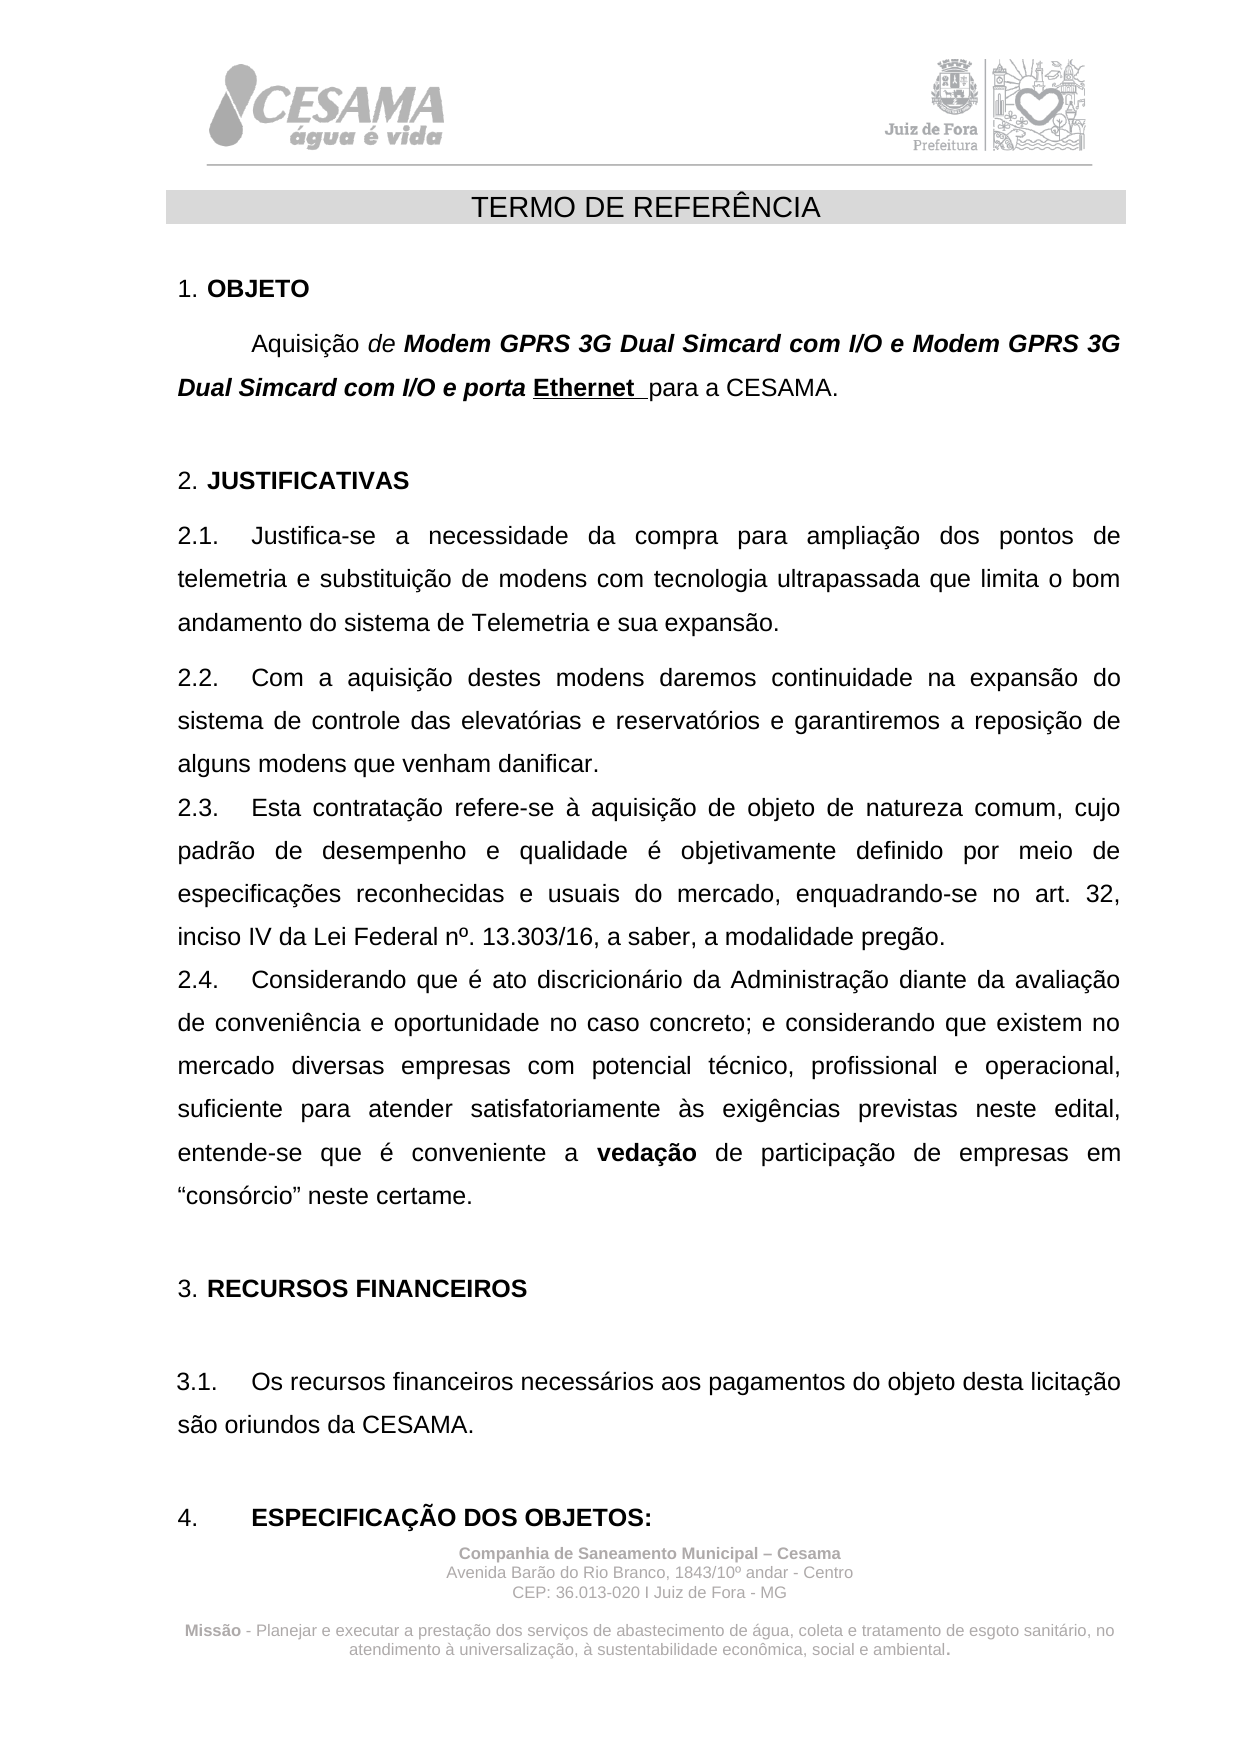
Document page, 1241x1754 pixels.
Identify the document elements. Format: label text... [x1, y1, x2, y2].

list Os recursos financeiros necessários aos pagamentos do objeto desta licitação são oriundos da CESAMA. [176, 1367, 1122, 1439]
list Considerando que é ato discricionário da Administração diante da avaliação de conveniência e oportunidade no caso concreto; e considerando que existem no mercado diversas empresas com potencial técnico, profissional e operacional, suficiente para atender satisfatoriamente às exigências previstas neste edital, entende-se que é conveniente a vedação de participação de empresas em “consórcio” neste certame. [177, 965, 1122, 1209]
list Esta contratação refere-se à aquisição de objeto de natureza comum, cujo padrão de desempenho e qualidade é objetivamente definido por meio de especificações reconhecidas e usuais do mercado, enquadrando-se no art. 32, inciso IV da Lei Federal nº. 13.303/16, a saber, a modalidade pregão. [177, 793, 1122, 951]
list ESPECIFICAÇÃO DOS OBJETOS: [177, 1503, 1122, 1532]
picture [206, 59, 1093, 166]
list Justifica-se a necessidade da compra para ampliação dos pontos de telemetria e substituição de modens com tecnologia ultrapassada que limita o bom andamento do sistema de Telemetria e sua expansão. [177, 521, 1122, 636]
text Aquisição de Modem GPRS 3G Dual Simcard com I/O e Modem GPRS 3G Dual Simcard com I/O e porta Ethernet para a CESAMA. [177, 329, 1122, 401]
table_header TERMO DE REFERÊNCIA [166, 190, 1126, 224]
list OBJETO [177, 274, 1122, 303]
list JUSTIFICATIVAS [177, 466, 1122, 494]
list RECURSOS FINANCEIROS [177, 1274, 1122, 1303]
list Com a aquisição destes modens daremos continuidade na expansão do sistema de controle das elevatórias e reservatórios e garantiremos a reposição de alguns modens que venham danificar. [177, 663, 1122, 778]
